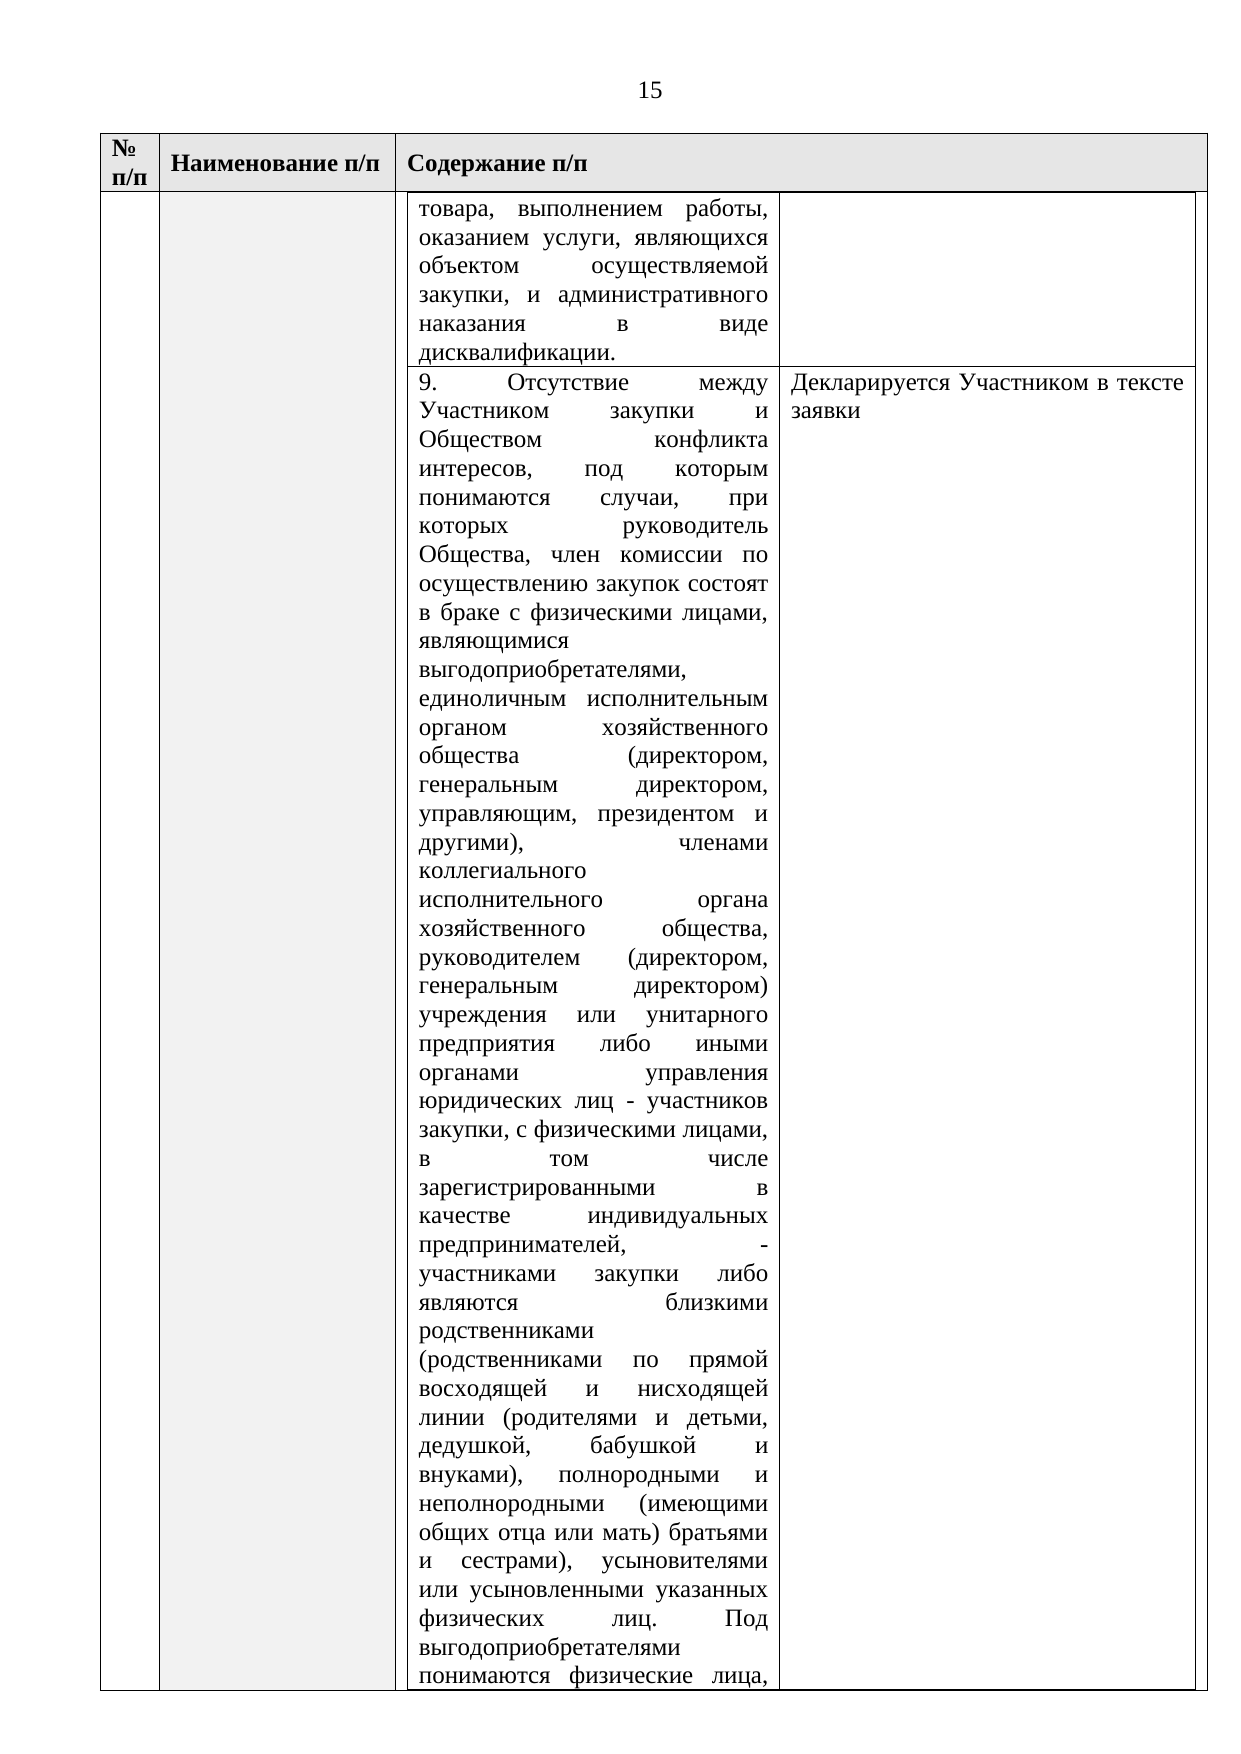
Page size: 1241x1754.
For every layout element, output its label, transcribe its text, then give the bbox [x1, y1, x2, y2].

table_header Наименование п/п [160, 134, 395, 191]
table_header Содержание п/п [396, 134, 1207, 191]
table_cell [101, 192, 159, 1690]
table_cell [160, 192, 395, 1690]
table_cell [396, 192, 407, 1690]
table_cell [1196, 192, 1207, 1690]
table_header № п/п [101, 134, 159, 191]
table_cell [408, 193, 779, 366]
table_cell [780, 193, 1195, 366]
